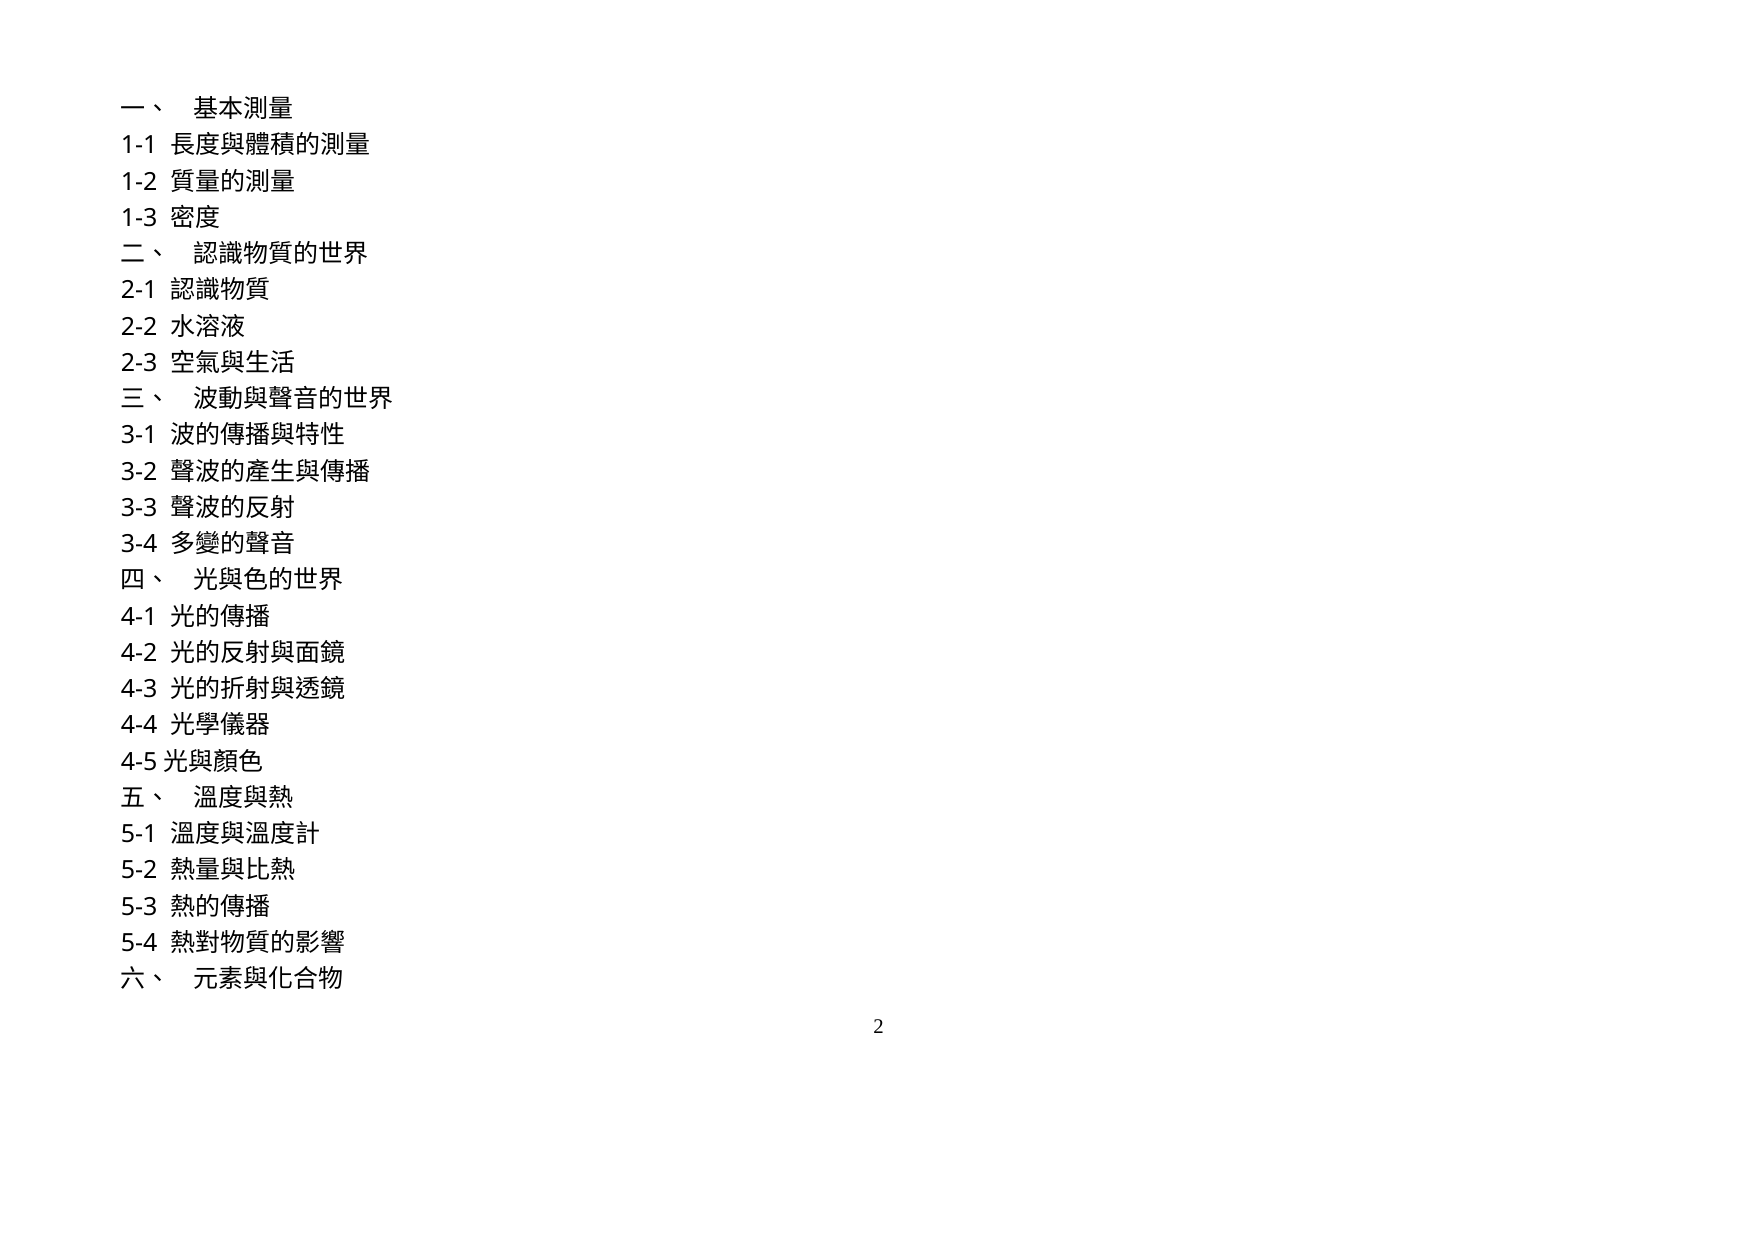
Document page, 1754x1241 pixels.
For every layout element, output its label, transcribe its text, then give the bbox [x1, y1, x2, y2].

text 3-2 聲波的產生與傳播 [118, 451, 1636, 487]
text 一、 基本測量 [121, 89, 1636, 125]
text 3-3 聲波的反射 [118, 487, 1636, 524]
text 四、 光與色的世界 [118, 560, 1636, 596]
text 2-2 水溶液 [118, 306, 1636, 342]
text 1-1 長度與體積的測量 [118, 125, 1636, 161]
text 2-3 空氣與生活 [118, 342, 1636, 379]
text 4-5 光與顏色 [118, 741, 1636, 777]
text 5-3 熱的傳播 [118, 886, 1636, 922]
text 五、 溫度與熱 [118, 777, 1636, 814]
text 5-2 熱量與比熱 [118, 850, 1636, 886]
text 4-1 光的傳播 [118, 596, 1636, 632]
text 三、 波動與聲音的世界 [118, 379, 1636, 415]
text 4-4 光學儀器 [118, 705, 1636, 741]
text 5-4 熱對物質的影響 [118, 922, 1636, 959]
text 1-3 密度 [118, 197, 1636, 234]
text 4-3 光的折射與透鏡 [118, 669, 1636, 705]
text 1-2 質量的測量 [118, 161, 1636, 197]
text 二、 認識物質的世界 [118, 234, 1636, 270]
text 5-1 溫度與溫度計 [118, 814, 1636, 850]
text 3-4 多變的聲音 [118, 524, 1636, 560]
text 4-2 光的反射與面鏡 [118, 632, 1636, 669]
text 六、 元素與化合物 [118, 959, 1636, 995]
text 2-1 認識物質 [118, 270, 1636, 306]
text 3-1 波的傳播與特性 [118, 415, 1636, 451]
